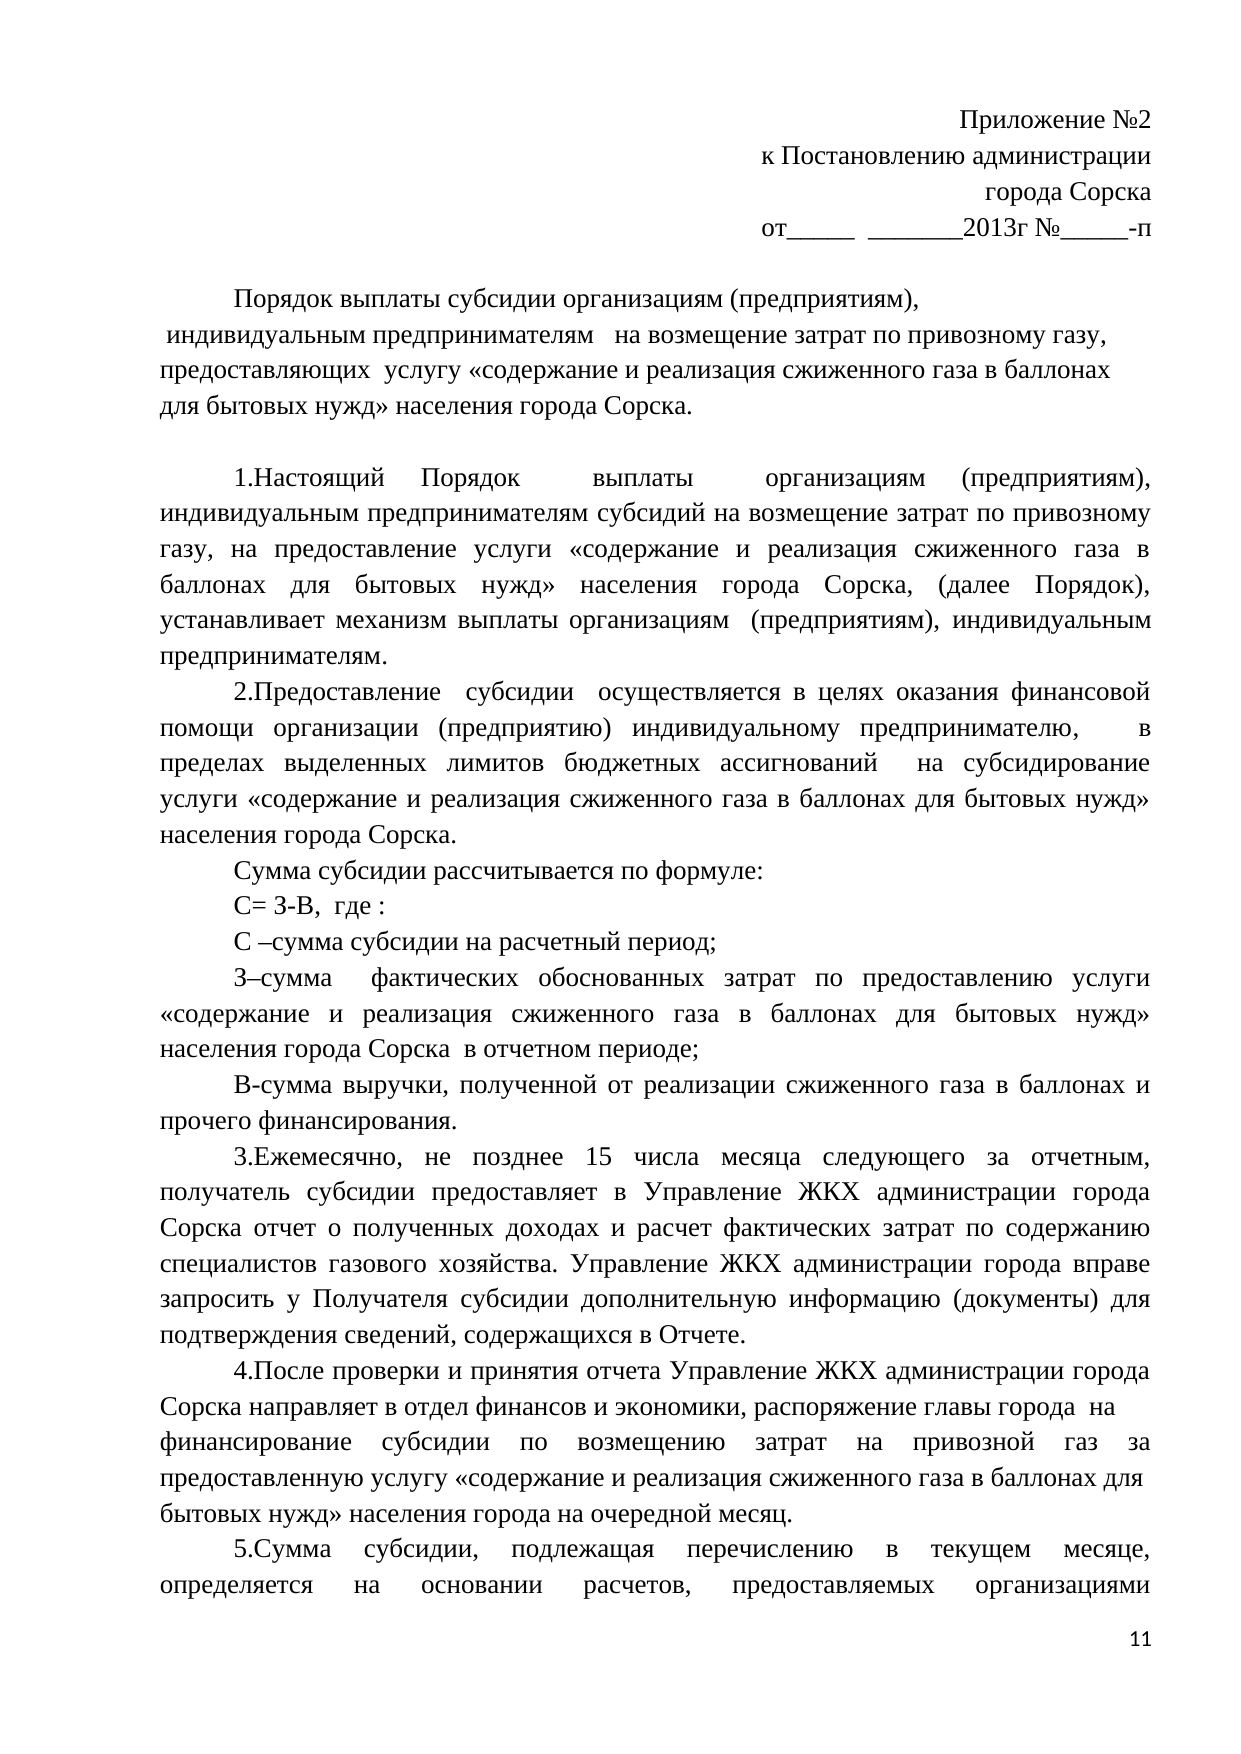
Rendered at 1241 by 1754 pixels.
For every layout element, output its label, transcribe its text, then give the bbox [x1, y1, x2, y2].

text Сумма субсидии рассчитывается по формуле: [159, 854, 1152, 885]
text С –сумма субсидии на расчетный период; [159, 925, 1152, 956]
text Порядок выплаты субсидии организациям (предприятиям), [159, 282, 1152, 313]
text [159, 1533, 1152, 1599]
text от_____ _______2013г №_____-п [159, 211, 1152, 242]
text индивидуальным предпринимателям на возмещение затрат по привозному газу, предоставляющих услугу «содержание и реализация сжиженного газа в баллонах для бытовых нужд» населения города Сорска. [159, 318, 1152, 420]
text бытовых нужд» населения города на очередной месяц. [159, 1497, 1152, 1528]
text З–сумма фактических обоснованных затрат по предоставлению услуги «содержание и реализация сжиженного газа в баллонах для бытовых нужд» населения города Сорска в отчетном периоде; [159, 961, 1152, 1063]
text к Постановлению администрации [159, 139, 1152, 170]
text 1.Настоящий Порядок выплаты организациям (предприятиям), индивидуальным предпринимателям субсидий на возмещение затрат по привозному газу, на предоставление услуги «содержание и реализация сжиженного газа в баллонах для бытовых нужд» населения города Сорска, (далее Порядок), устанавливает механизм выплаты организациям (предприятиям), индивидуальным предпринимателям. [159, 461, 1152, 671]
text 3.Ежемесячно, не позднее 15 числа месяца следующего за отчетным, получатель субсидии предоставляет в Управление ЖКХ администрации города Сорска отчет о полученных доходах и расчет фактических затрат по содержанию специалистов газового хозяйства. Управление ЖКХ администрации города вправе запросить у Получателя субсидии дополнительную информацию (документы) для подтверждения сведений, содержащихся в Отчете. [159, 1139, 1152, 1349]
text города Сорска [159, 175, 1152, 206]
text финансирование субсидии по возмещению затрат на привозной газ за предоставленную услугу «содержание и реализация сжиженного газа в баллонах для [159, 1425, 1152, 1492]
text 4.После проверки и принятия отчета Управление ЖКХ администрации города Сорска направляет в отдел финансов и экономики, распоряжение главы города на [159, 1354, 1152, 1421]
text Приложение №2 [159, 103, 1152, 134]
text С= З-В, где : [159, 889, 1152, 921]
text В-сумма выручки, полученной от реализации сжиженного газа в баллонах и прочего финансирования. [159, 1068, 1152, 1135]
text 2.Предоставление субсидии осуществляется в целях оказания финансовой помощи организации (предприятию) индивидуальному предпринимателю, в пределах выделенных лимитов бюджетных ассигнований на субсидирование услуги «содержание и реализация сжиженного газа в баллонах для бытовых нужд» населения города Сорска. [159, 675, 1152, 849]
